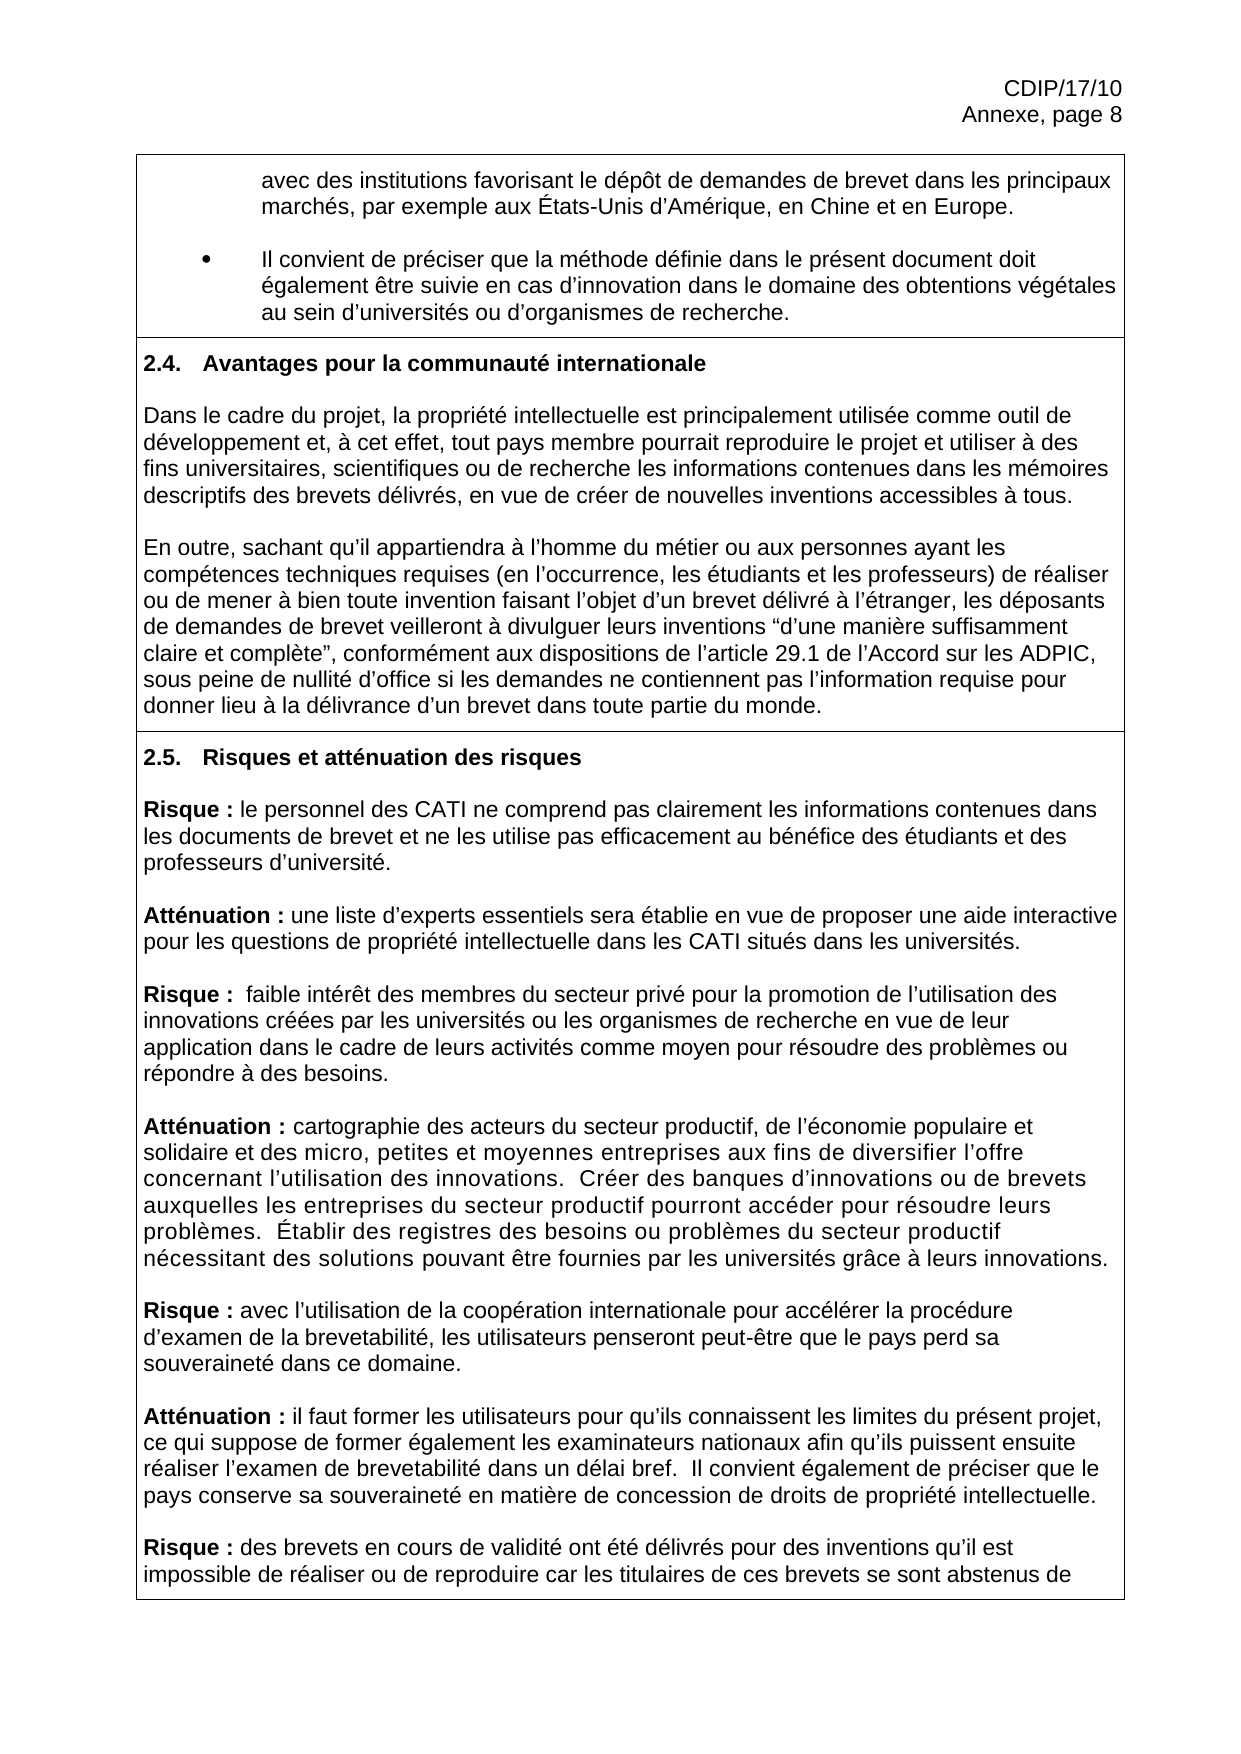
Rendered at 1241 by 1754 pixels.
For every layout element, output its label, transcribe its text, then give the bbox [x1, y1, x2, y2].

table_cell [137, 732, 1124, 1599]
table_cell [137, 155, 1124, 337]
table_cell 2.4. Avantages pour la communauté internationale Dans le cadre du projet, la propriété intellectuelle est principalement utilisée comme outil de développement et, à cet effet, tout pays membre pourrait reproduire le projet et utiliser à des fins universitaires, scientifiques ou de recherche les informations contenues dans les mémoires descriptifs des brevets délivrés, en vue de créer de nouvelles inventions accessibles à tous. En outre, sachant qu’il appartiendra à l’homme du métier ou aux personnes ayant les compétences techniques requises (en l’occurrence, les étudiants et les professeurs) de réaliser ou de mener à bien toute invention faisant l’objet d’un brevet délivré à l’étranger, les déposants de demandes de brevet veilleront à divulguer leurs inventions “d’une manière suffisamment claire et complète”, conformément aux dispositions de l’article 29.1 de l’Accord sur les ADPIC, sous peine de nullité d’office si les demandes ne contiennent pas l’information requise pour donner lieu à la délivrance d’un brevet dans toute partie du monde. [137, 338, 1124, 731]
